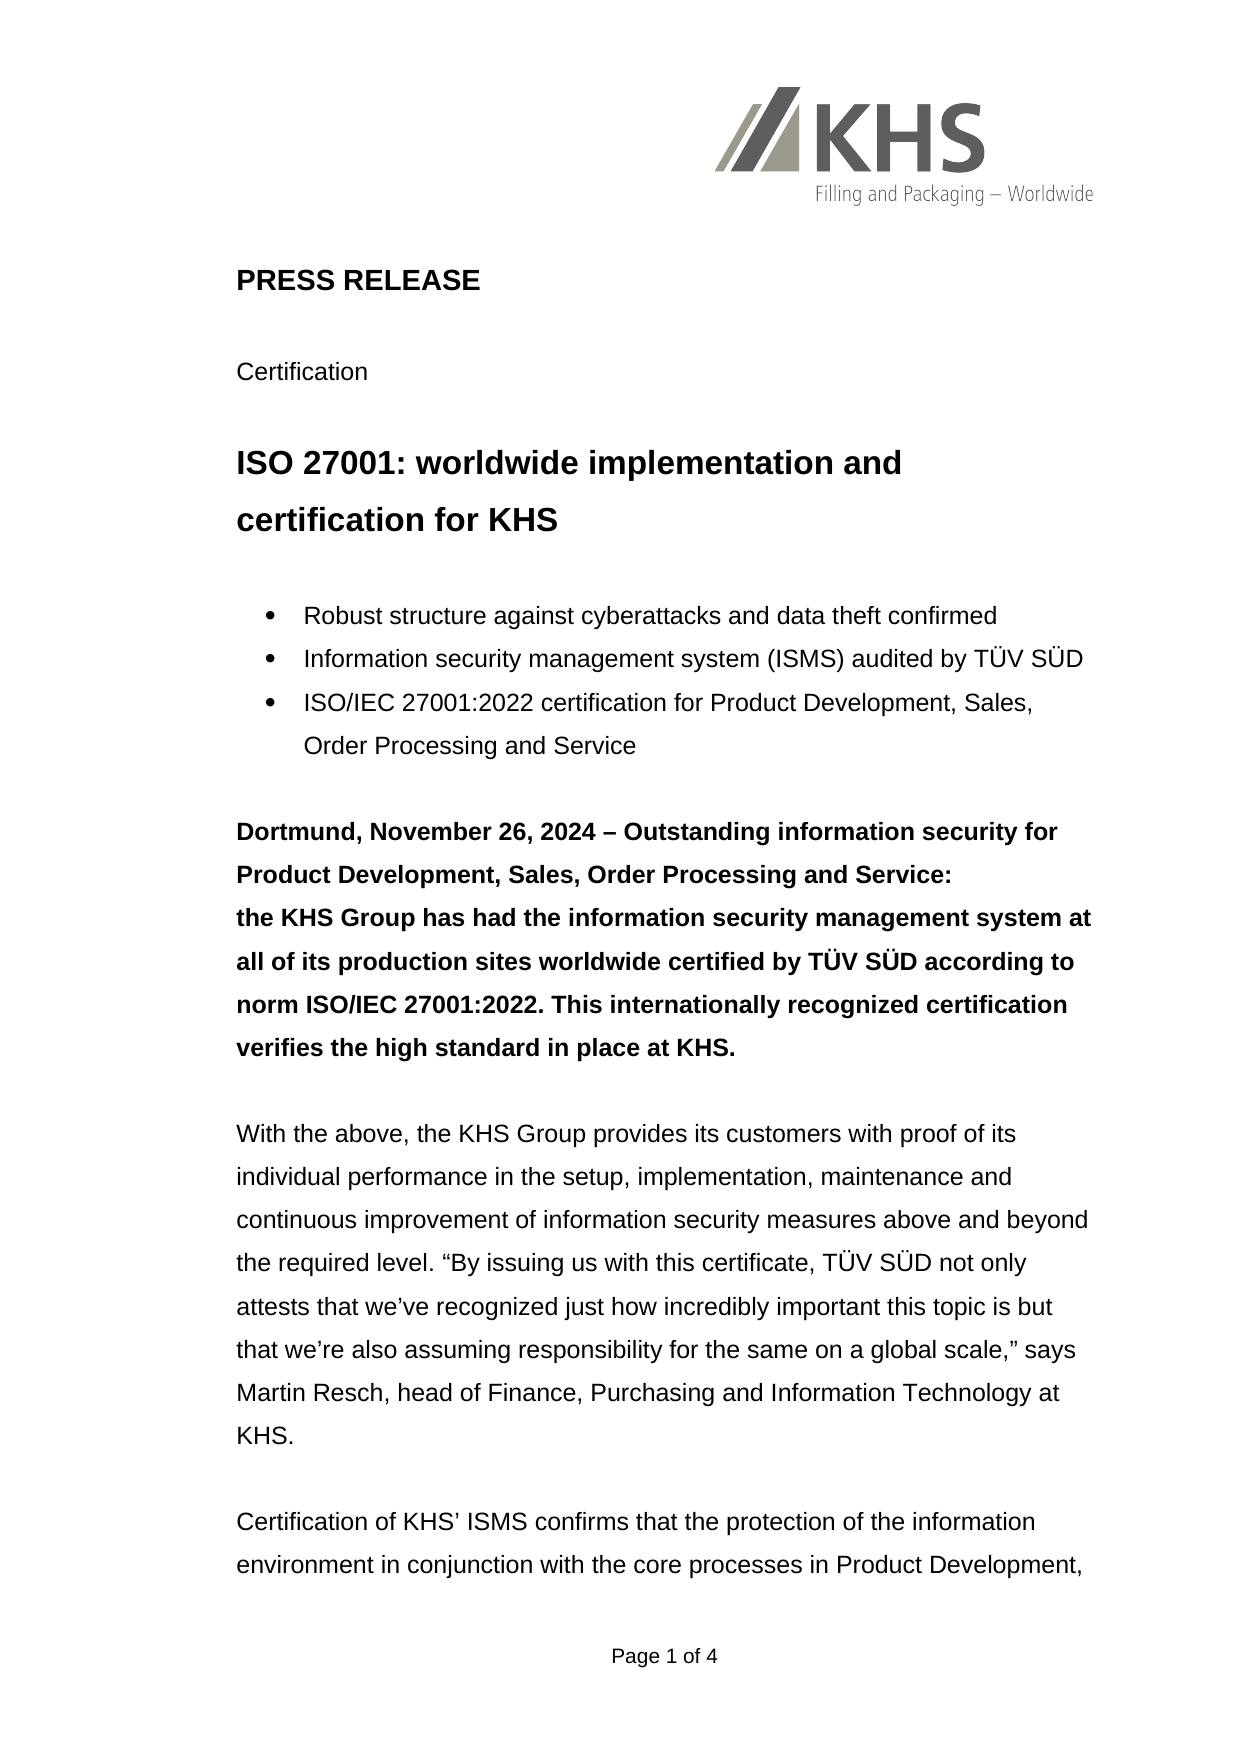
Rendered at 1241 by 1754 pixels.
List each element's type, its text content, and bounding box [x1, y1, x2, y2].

list ISO/IEC 27001:2022 certification for Product Development, Sales, Order Processing and Service [266, 688, 1092, 760]
text the KHS Group has had the information security management system at all of its production sites worldwide certified by TÜV SÜD according to norm ISO/IEC 27001:2022. This internationally recognized certification verifies the high standard in place at KHS. [236, 903, 1092, 1062]
text Certification [236, 357, 1092, 385]
text ISO 27001: worldwide implementation and certification for KHS [236, 443, 1092, 539]
picture [714, 87, 1093, 206]
text PRESS RELEASE [236, 263, 1092, 297]
text With the above, the KHS Group provides its customers with proof of its individual performance in the setup, implementation, maintenance and continuous improvement of information security measures above and beyond the required level. “By issuing us with this certificate, TÜV SÜD not only attests that we’ve recognized just how incredibly important this topic is but that we’re also assuming responsibility for the same on a global scale,” says Martin Resch, head of Finance, Purchasing and Information Technology at KHS. [236, 1119, 1092, 1450]
text Dortmund, November 26, 2024 – Outstanding information security for Product Development, Sales, Order Processing and Service: [236, 817, 1092, 889]
list Robust structure against cyberattacks and data theft confirmed [266, 601, 1092, 630]
list Information security management system (ISMS) audited by TÜV SÜD [266, 644, 1092, 673]
